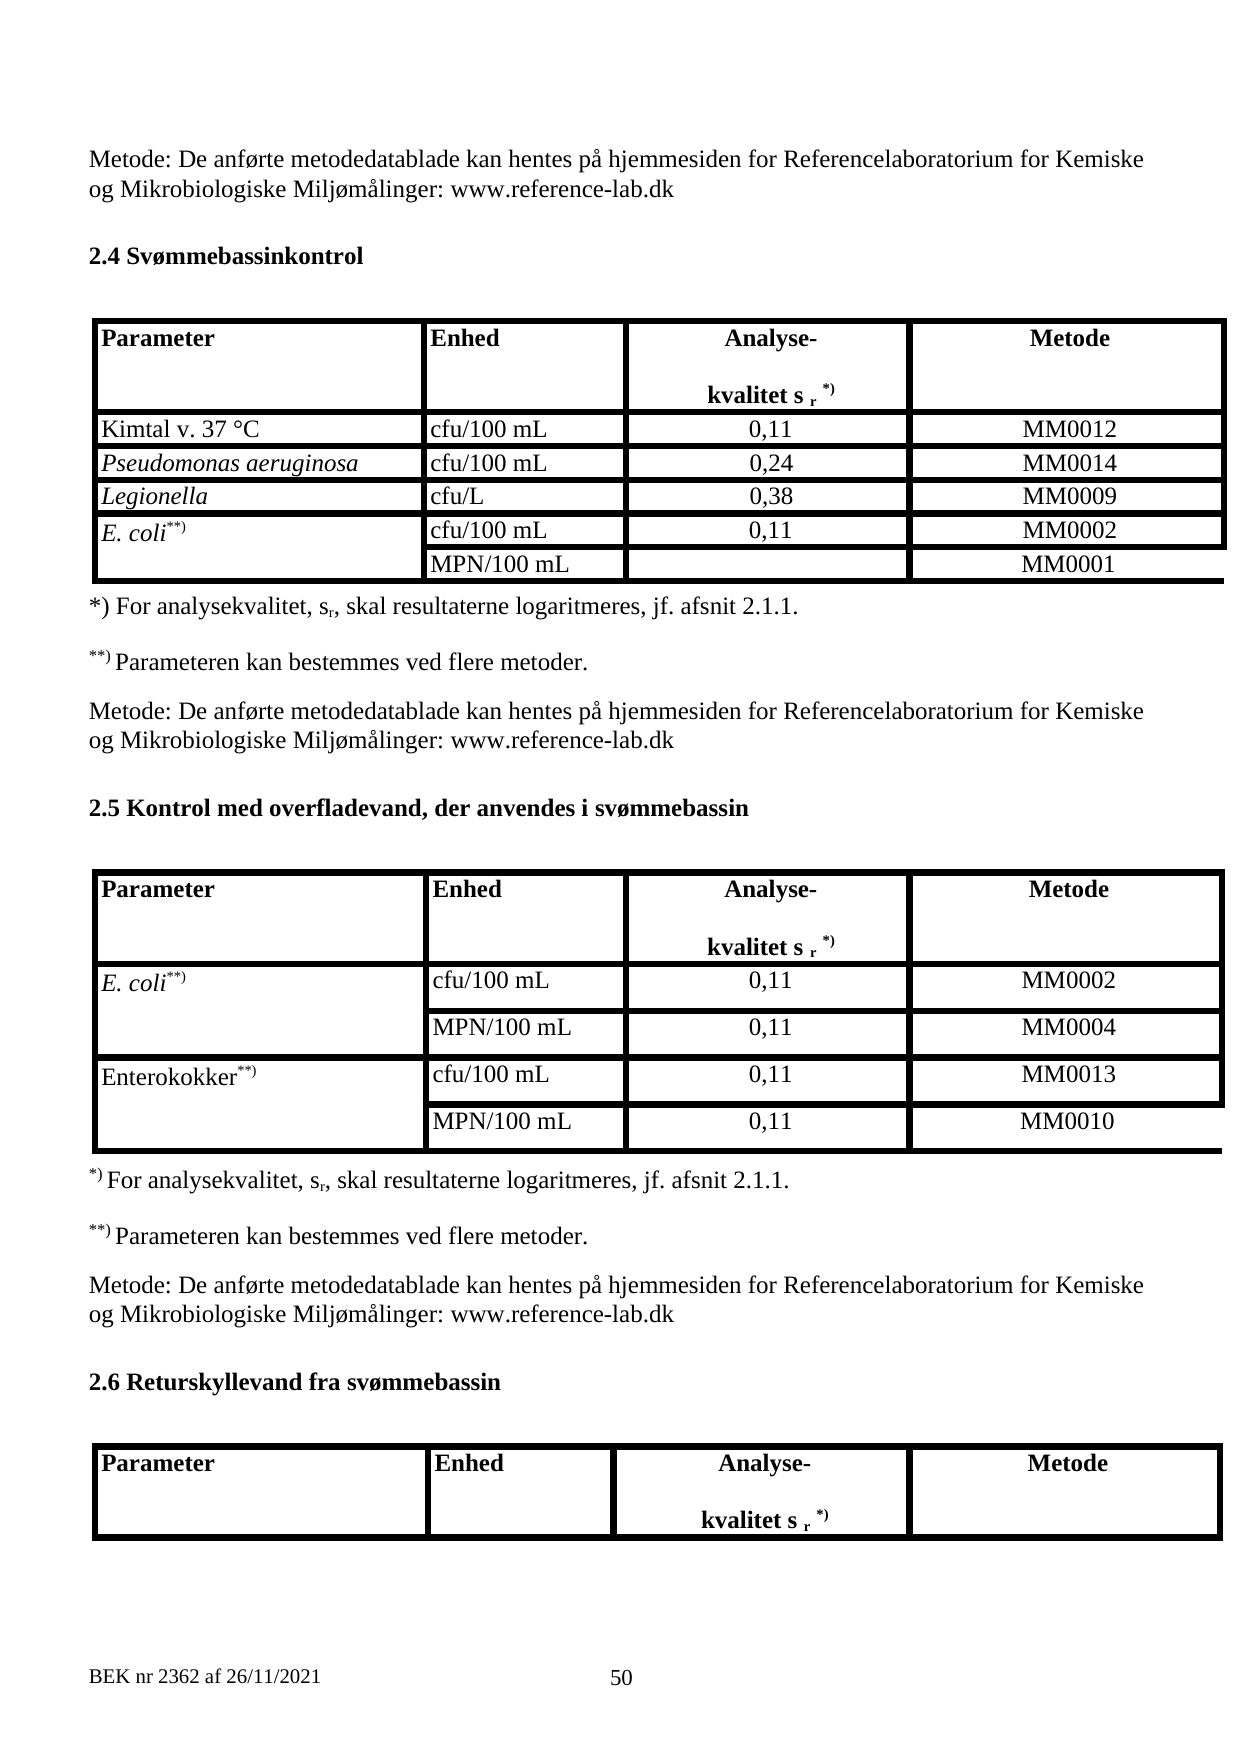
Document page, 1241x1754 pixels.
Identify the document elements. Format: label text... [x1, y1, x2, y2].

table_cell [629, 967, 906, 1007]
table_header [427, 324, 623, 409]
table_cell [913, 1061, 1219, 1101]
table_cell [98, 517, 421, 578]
subtitle Svømmebassinkontrol [88, 241, 1236, 270]
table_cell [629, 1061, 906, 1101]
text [88, 1270, 1163, 1328]
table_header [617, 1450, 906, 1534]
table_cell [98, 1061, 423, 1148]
text **) Parameteren kan bestemmes ved flere metoder. [88, 645, 1236, 676]
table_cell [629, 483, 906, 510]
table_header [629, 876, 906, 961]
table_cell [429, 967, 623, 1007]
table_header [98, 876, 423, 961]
text **) Parameteren kan bestemmes ved flere metoder. [88, 1219, 1236, 1250]
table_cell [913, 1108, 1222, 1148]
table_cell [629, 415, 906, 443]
subtitle Kontrol med overfladevand, der anvendes i svømmebassin [88, 793, 1236, 822]
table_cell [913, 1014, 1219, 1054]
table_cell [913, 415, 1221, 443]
text *) For analysekvalitet, sr, skal resultaterne logaritmeres, jf. afsnit 2.1.1. [88, 591, 1236, 620]
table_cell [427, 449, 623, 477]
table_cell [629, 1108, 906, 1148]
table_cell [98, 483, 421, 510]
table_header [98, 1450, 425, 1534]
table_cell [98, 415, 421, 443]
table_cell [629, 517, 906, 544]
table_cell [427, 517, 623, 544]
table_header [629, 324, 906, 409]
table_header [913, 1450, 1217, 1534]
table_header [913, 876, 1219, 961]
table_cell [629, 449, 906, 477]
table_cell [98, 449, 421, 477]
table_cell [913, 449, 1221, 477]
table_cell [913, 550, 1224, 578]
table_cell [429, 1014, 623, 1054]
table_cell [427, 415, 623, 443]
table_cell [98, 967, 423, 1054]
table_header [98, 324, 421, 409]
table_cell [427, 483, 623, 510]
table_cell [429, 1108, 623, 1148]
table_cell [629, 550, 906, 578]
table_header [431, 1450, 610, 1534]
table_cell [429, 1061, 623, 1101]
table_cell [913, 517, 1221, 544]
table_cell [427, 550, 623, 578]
text *) For analysekvalitet, sr, skal resultaterne logaritmeres, jf. afsnit 2.1.1. [88, 1163, 1236, 1194]
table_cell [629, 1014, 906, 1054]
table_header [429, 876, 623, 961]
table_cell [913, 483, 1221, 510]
subtitle Returskyllevand fra svømmebassin [88, 1367, 1236, 1395]
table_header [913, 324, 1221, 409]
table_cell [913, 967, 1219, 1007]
